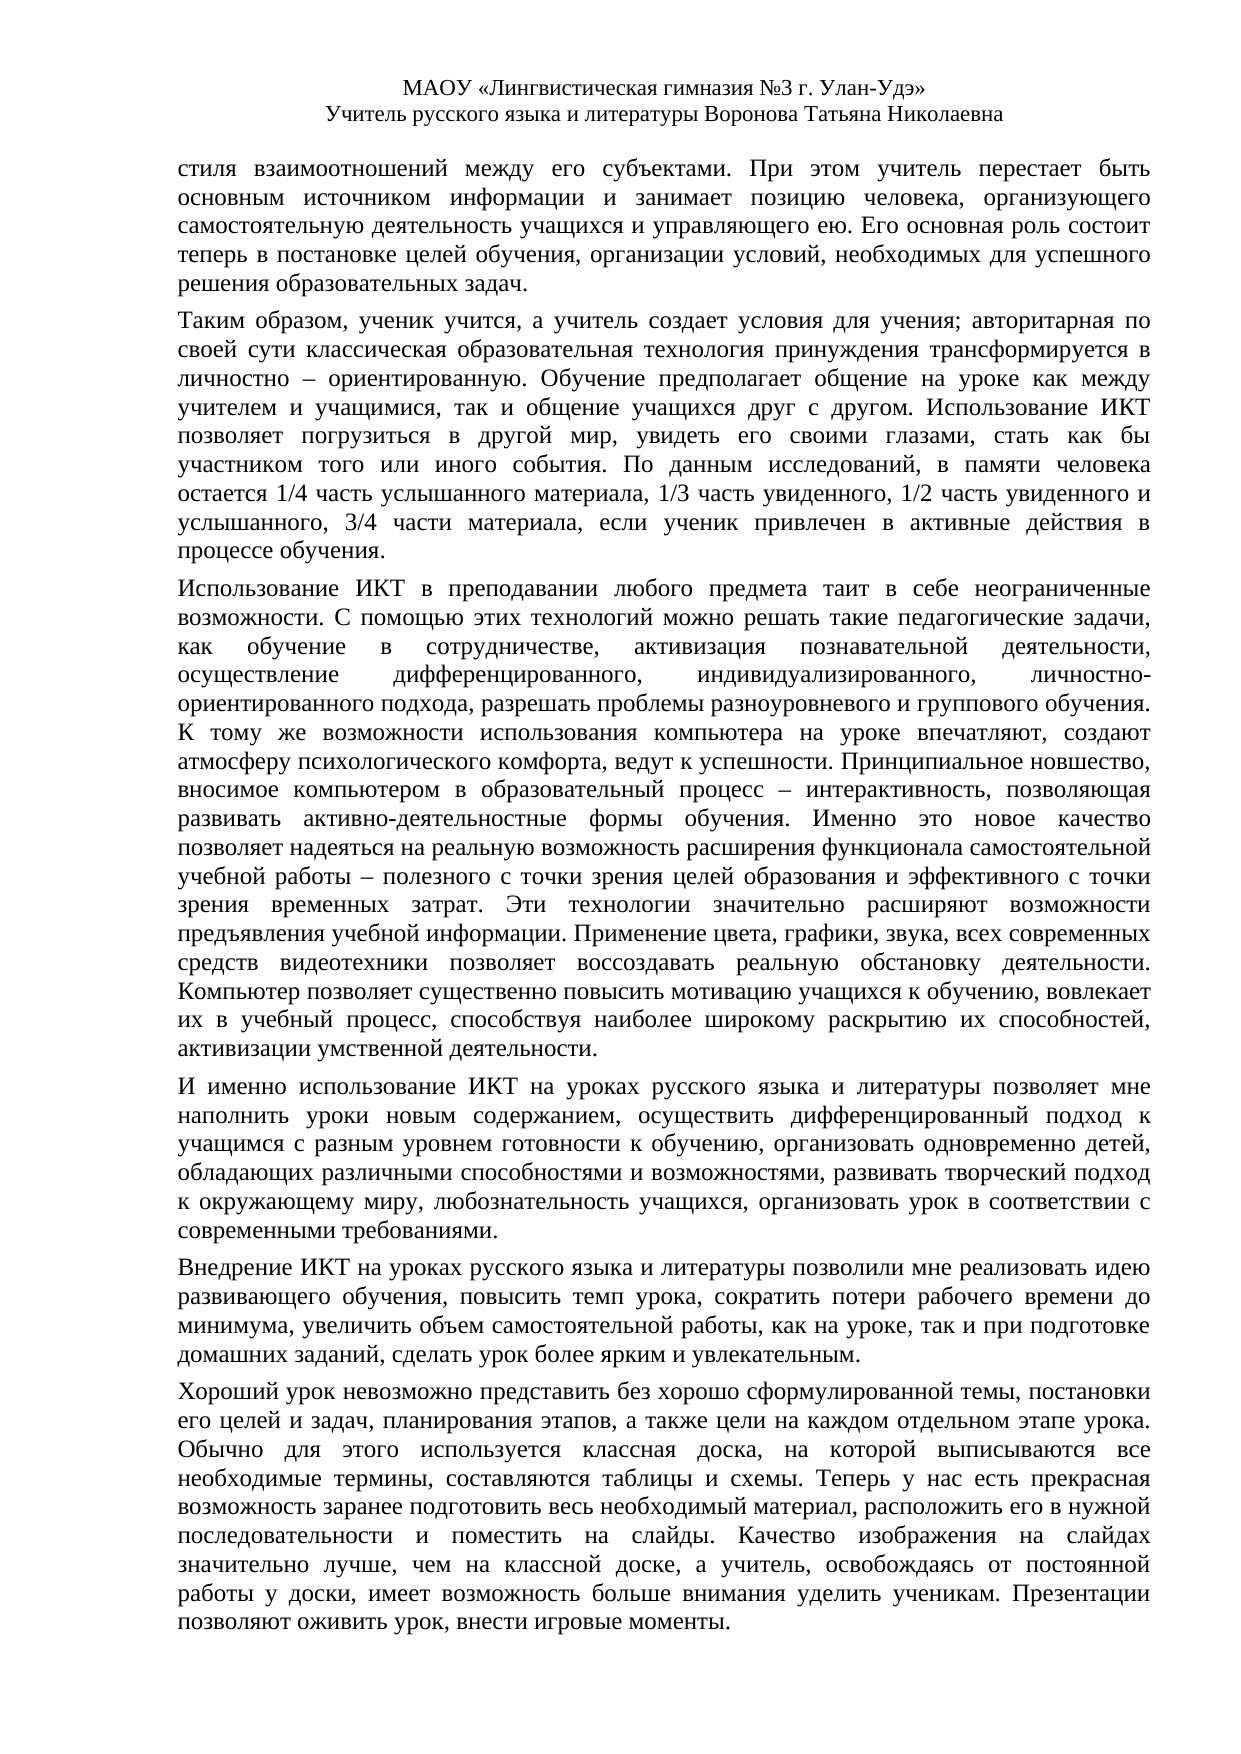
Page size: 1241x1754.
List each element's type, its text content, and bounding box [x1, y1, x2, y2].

text Таким образом, ученик учится, а учитель создает условия для учения; авторитарная по своей сути классическая образовательная технология принуждения трансформируется в личностно – ориентированную. Обучение предполагает общение на уроке как между учителем и учащимися, так и общение учащихся друг с другом. Использование ИКТ позволяет погрузиться в другой мир, увидеть его своими глазами, стать как бы участником того или иного события. По данным исследований, в памяти человека остается 1/4 часть услышанного материала, 1/3 часть увиденного, 1/2 часть увиденного и услышанного, 3/4 части материала, если ученик привлечен в активные действия в процессе обучения. [177, 306, 1152, 564]
text Внедрение ИКТ на уроках русского языка и литературы позволили мне реализовать идею развивающего обучения, повысить темп урока, сократить потери рабочего времени до минимума, увеличить объем самостоятельной работы, как на уроке, так и при подготовке домашних заданий, сделать урок более ярким и увлекательным. [177, 1252, 1152, 1367]
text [177, 153, 1152, 297]
text Использование ИКТ в преподавании любого предмета таит в себе неограниченные возможности. С помощью этих технологий можно решать такие педагогические задачи, как обучение в сотрудничестве, активизация познавательной деятельности, осуществление дифференцированного, индивидуализированного, личностно-ориентированного подхода, разрешать проблемы разноуровневого и группового обучения. К тому же возможности использования компьютера на уроке впечатляют, создают атмосферу психологического комфорта, ведут к успешности. Принципиальное новшество, вносимое компьютером в образовательный процесс – интерактивность, позволяющая развивать активно-деятельностные формы обучения. Именно это новое качество позволяет надеяться на реальную возможность расширения функционала самостоятельной учебной работы – полезного с точки зрения целей образования и эффективного с точки зрения временных затрат. Эти технологии значительно расширяют возможности предъявления учебной информации. Применение цвета, графики, звука, всех современных средств видеотехники позволяет воссоздавать реальную обстановку деятельности. Компьютер позволяет существенно повысить мотивацию учащихся к обучению, вовлекает их в учебный процесс, способствуя наиболее широкому раскрытию их способностей, активизации умственной деятельности. [177, 573, 1152, 1062]
text Хороший урок невозможно представить без хорошо сформулированной темы, постановки его целей и задач, планирования этапов, а также цели на каждом отдельном этапе урока. Обычно для этого используется классная доска, на которой выписываются все необходимые термины, составляются таблицы и схемы. Теперь у нас есть прекрасная возможность заранее подготовить весь необходимый материал, расположить его в нужной последовательности и поместить на слайды. Качество изображения на слайдах значительно лучше, чем на классной доске, а учитель, освобождаясь от постоянной работы у доски, имеет возможность больше внимания уделить ученикам. Презентации позволяют оживить урок, внести игровые моменты. [177, 1376, 1152, 1635]
text И именно использование ИКТ на уроках русского языка и литературы позволяет мне наполнить уроки новым содержанием, осуществить дифференцированный подход к учащимся с разным уровнем готовности к обучению, организовать одновременно детей, обладающих различными способностями и возможностями, развивать творческий подход к окружающему миру, любознательность учащихся, организовать урок в соответствии с современными требованиями. [177, 1071, 1152, 1243]
